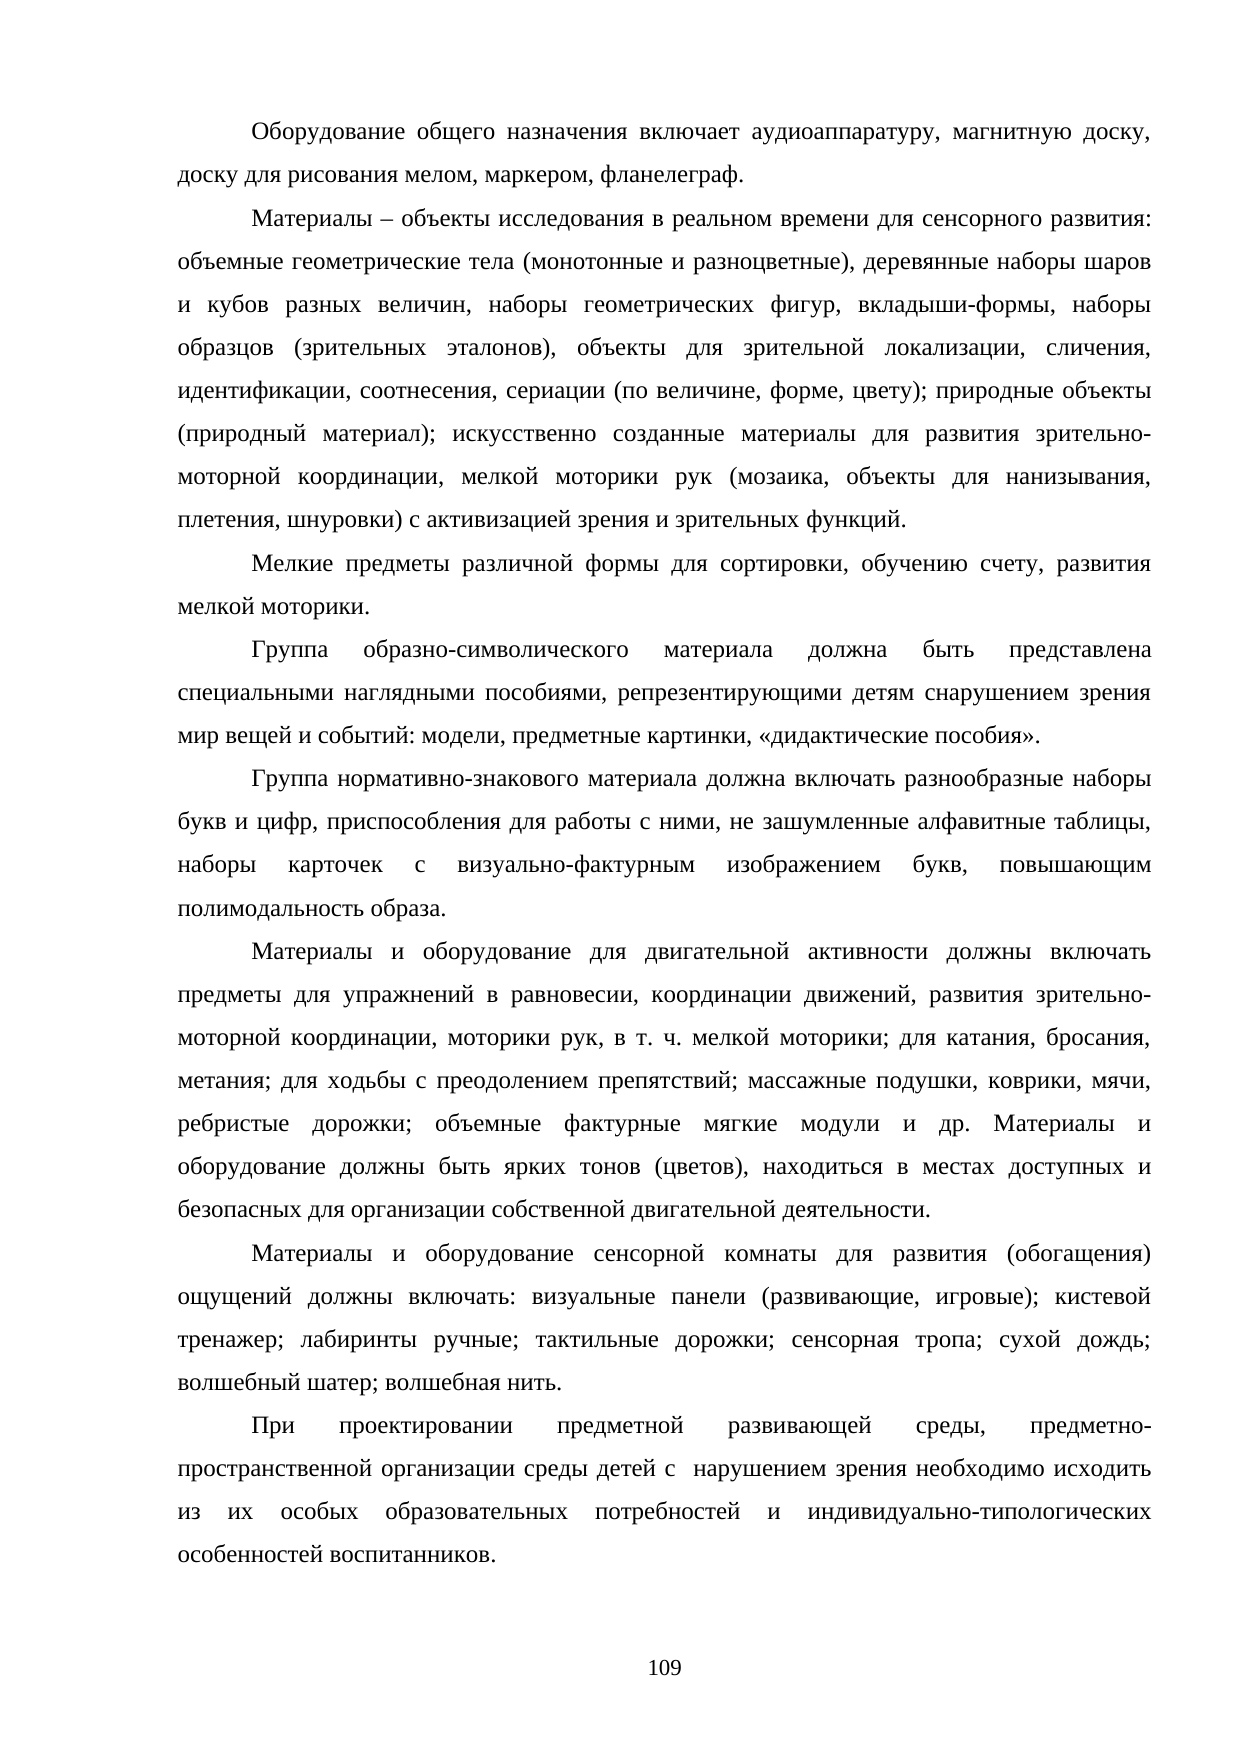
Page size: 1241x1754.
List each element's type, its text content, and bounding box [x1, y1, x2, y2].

text Группа образно-символического материала должна быть представлена специальными наглядными пособиями, репрезентирующими детям cнарушением зрения мир вещей и событий: модели, предметные картинки, «дидактические пособия». [177, 634, 1152, 749]
text Группа нормативно-знакового материала должна включать разнообразные наборы букв и цифр, приспособления для работы с ними, не зашумленные алфавитные таблицы, наборы карточек с визуально-фактурным изображением букв, повышающим полимодальность образа. [177, 763, 1152, 921]
text При проектировании предметной развивающей среды, предметно- пространственной организации среды детей с нарушением зрения необходимо исходить из их особых образовательных потребностей и индивидуально-типологических особенностей воспитанников. [177, 1410, 1152, 1568]
text Мелкие предметы различной формы для сортировки, обучению счету, развития мелкой моторики. [177, 548, 1152, 619]
text Материалы и оборудование сенсорной комнаты для развития (обогащения) ощущений должны включать: визуальные панели (развивающие, игровые); кистевой тренажер; лабиринты ручные; тактильные дорожки; сенсорная тропа; сухой дождь; волшебный шатер; волшебная нить. [177, 1238, 1152, 1396]
text Материалы – объекты исследования в реальном времени для сенсорного развития: объемные геометрические тела (монотонные и разноцветные), деревянные наборы шаров и кубов разных величин, наборы геометрических фигур, вкладыши-формы, наборы образцов (зрительных эталонов), объекты для зрительной локализации, сличения, идентификации, соотнесения, сериации (по величине, форме, цвету); природные объекты (природный материал); искусственно созданные материалы для развития зрительно- моторной координации, мелкой моторики рук (мозаика, объекты для нанизывания, плетения, шнуровки) с активизацией зрения и зрительных функций. [177, 203, 1152, 533]
text Материалы и оборудование для двигательной активности должны включать предметы для упражнений в равновесии, координации движений, развития зрительно- моторной координации, моторики рук, в т. ч. мелкой моторики; для катания, бросания, метания; для ходьбы с преодолением препятствий; массажные подушки, коврики, мячи, ребристые дорожки; объемные фактурные мягкие модули и др. Материалы и оборудование должны быть ярких тонов (цветов), находиться в местах доступных и безопасных для организации собственной двигательной деятельности. [177, 936, 1152, 1223]
text Оборудование общего назначения включает аудиоаппаратуру, магнитную доску, доску для рисования мелом, маркером, фланелеграф. [177, 116, 1151, 188]
